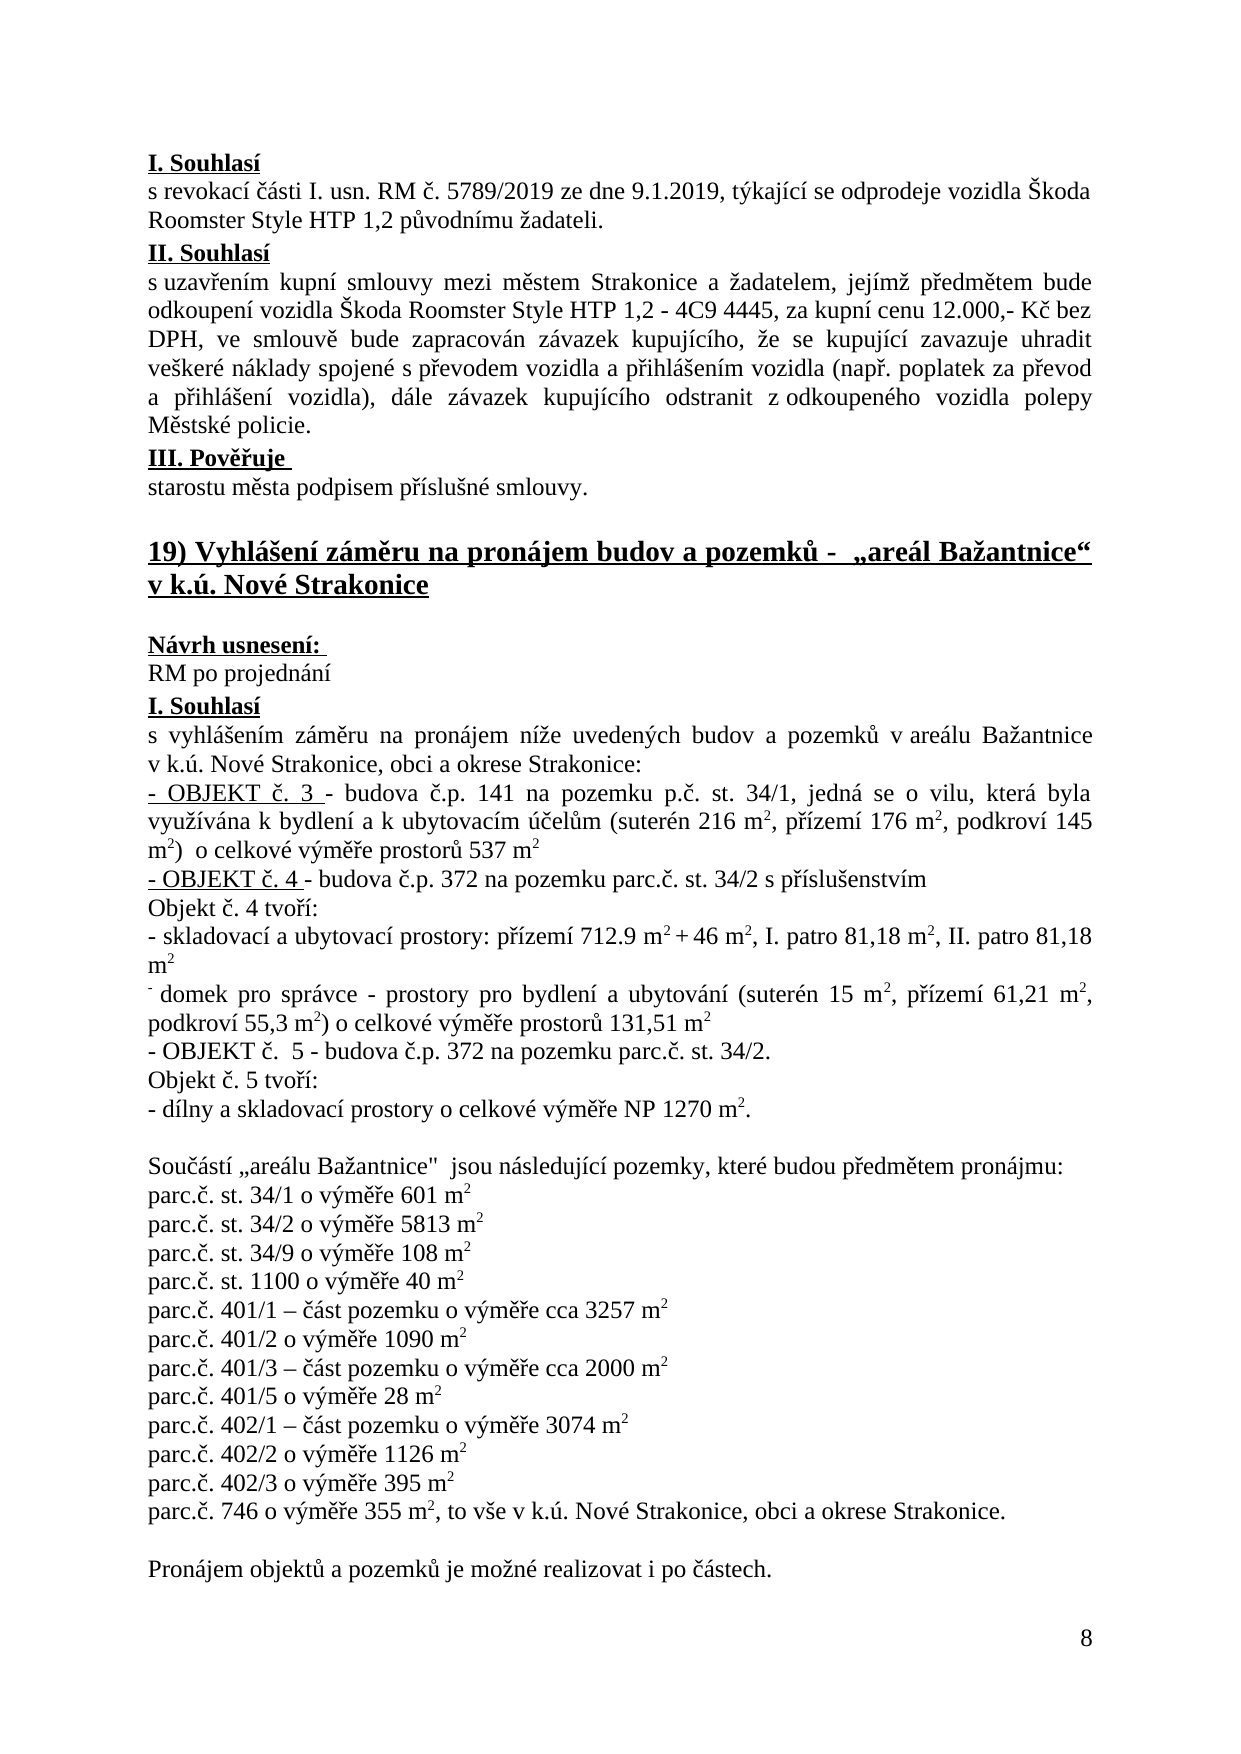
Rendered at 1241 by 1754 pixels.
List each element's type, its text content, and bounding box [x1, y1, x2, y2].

text - OBJEKT č. 5 - budova č.p. 372 na pozemku parc.č. st. 34/2. [148, 1036, 1093, 1065]
subtitle III. Pověřuje [148, 443, 1093, 472]
text Součástí „areálu Bažantnice" jsou následující pozemky, které budou předmětem pronájmu: [148, 1151, 1093, 1180]
subtitle II. Souhlasí [148, 238, 1093, 267]
text parc.č. 402/2 o výměře 1126 m2 [148, 1439, 1093, 1468]
text Objekt č. 5 tvoří: [148, 1065, 1093, 1094]
text parc.č. 401/2 o výměře 1090 m2 [148, 1324, 1093, 1353]
subtitle I. Souhlasí [148, 148, 1093, 176]
text parc.č. st. 34/2 o výměře 5813 m2 [148, 1209, 1093, 1238]
subtitle I. Souhlasí [148, 691, 1093, 720]
text parc.č. st. 1100 o výměře 40 m2 [148, 1266, 1093, 1295]
text parc.č. st. 34/9 o výměře 108 m2 [148, 1238, 1093, 1266]
text RM po projednání [148, 658, 1093, 687]
text parc.č. 401/5 o výměře 28 m2 [148, 1381, 1093, 1410]
text parc.č. 401/1 – část pozemku o výměře cca 3257 m2 [148, 1295, 1093, 1324]
text s vyhlášením záměru na pronájem níže uvedených budov a pozemků v areálu Bažantnice v k.ú. Nové Strakonice, obci a okrese Strakonice: [148, 720, 1093, 778]
subtitle 19) Vyhlášení záměru na pronájem budov a pozemků - „areál Bažantnice“ v k.ú. Nové Strakonice [148, 534, 1093, 601]
text - OBJEKT č. 4 - budova č.p. 372 na pozemku parc.č. st. 34/2 s příslušenstvím [148, 864, 1093, 893]
text s uzavřením kupní smlouvy mezi městem Strakonice a žadatelem, jejímž předmětem bude odkoupení vozidla Škoda Roomster Style HTP 1,2 - 4C9 4445, za kupní cenu 12.000,- Kč bez DPH, ve smlouvě bude zapracován závazek kupujícího, že se kupující zavazuje uhradit veškeré náklady spojené s převodem vozidla a přihlášením vozidla (např. poplatek za převod a přihlášení vozidla), dále závazek kupujícího odstranit z odkoupeného vozidla polepy Městské policie. [148, 267, 1093, 439]
text Objekt č. 4 tvoří: [148, 893, 1093, 921]
text starostu města podpisem příslušné smlouvy. [148, 472, 1093, 501]
text - OBJEKT č. 3 - budova č.p. 141 na pozemku p.č. st. 34/1, jedná se o vilu, která byla využívána k bydlení a k ubytovacím účelům (suterén 216 m2, přízemí 176 m2, podkroví 145 m2) o celkové výměře prostorů 537 m2 [148, 778, 1093, 864]
text s revokací části I. usn. RM č. 5789/2019 ze dne 9.1.2019, týkající se odprodeje vozidla Škoda Roomster Style HTP 1,2 původnímu žadateli. [148, 176, 1093, 234]
text Návrh usnesení: [148, 630, 1093, 658]
text parc.č. st. 34/1 o výměře 601 m2 [148, 1180, 1093, 1209]
text parc.č. 401/3 – část pozemku o výměře cca 2000 m2 [148, 1353, 1093, 1381]
text parc.č. 402/3 o výměře 395 m2 [148, 1468, 1093, 1496]
text - domek pro správce - prostory pro bydlení a ubytování (suterén 15 m2, přízemí 61,21 m2, podkroví 55,3 m2) o celkové výměře prostorů 131,51 m2 [148, 979, 1093, 1036]
text parc.č. 746 o výměře 355 m2, to vše v k.ú. Nové Strakonice, obci a okrese Strakonice. [148, 1496, 1093, 1525]
text parc.č. 402/1 – část pozemku o výměře 3074 m2 [148, 1410, 1093, 1439]
text Pronájem objektů a pozemků je možné realizovat i po částech. [148, 1554, 1093, 1583]
text - skladovací a ubytovací prostory: přízemí 712.9 m2 + 46 m2, I. patro 81,18 m2, II. patro 81,18 m2 [148, 921, 1093, 979]
text - dílny a skladovací prostory o celkové výměře NP 1270 m2. [148, 1094, 1093, 1123]
